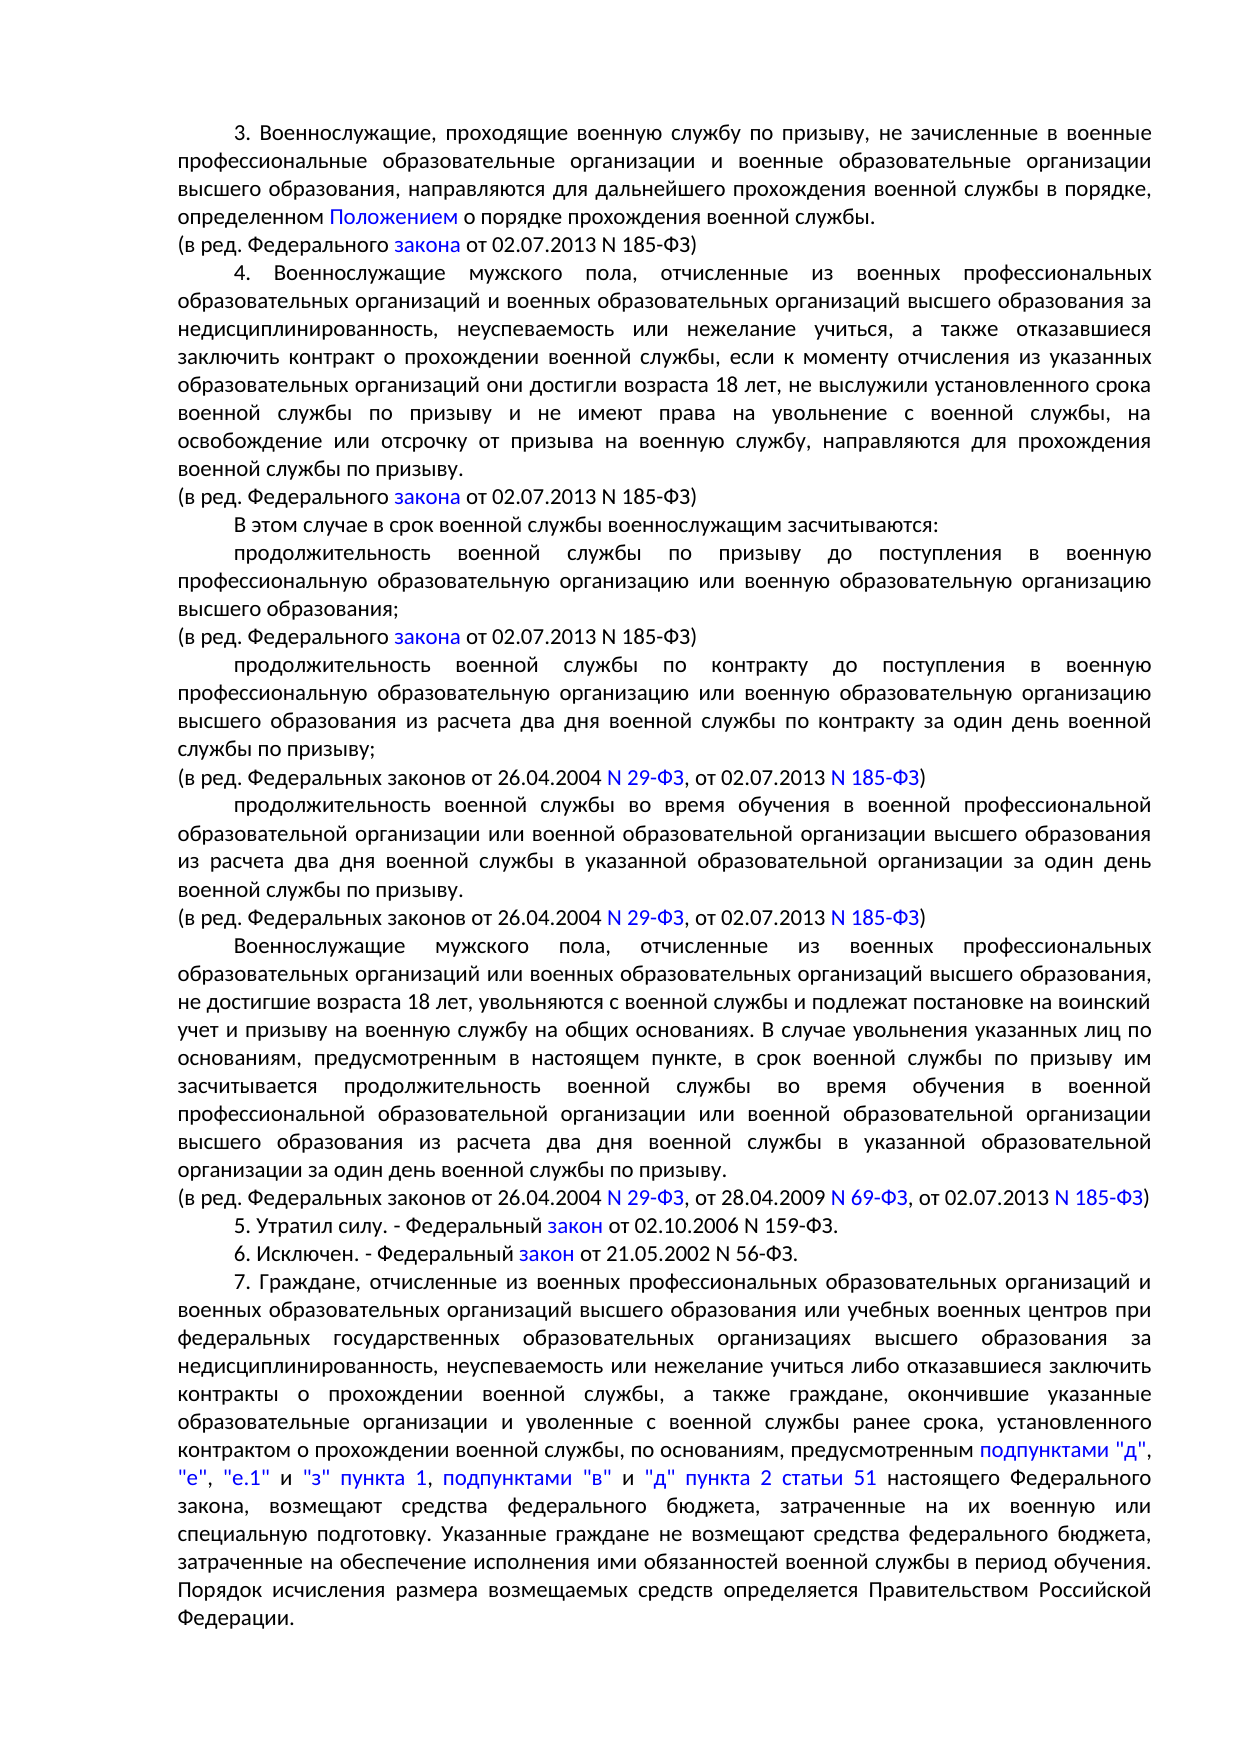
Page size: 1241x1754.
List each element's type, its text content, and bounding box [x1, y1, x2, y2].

text (в ред. Федеральных законов от 26.04.2004 N 29-ФЗ, от 02.07.2013 N 185-ФЗ) [177, 903, 1152, 931]
text продолжительность военной службы во время обучения в военной профессиональной образовательной организации или военной образовательной организации высшего образования из расчета два дня военной службы в указанной образовательной организации за один день военной службы по призыву. [177, 791, 1152, 903]
text (в ред. Федеральных законов от 26.04.2004 N 29-ФЗ, от 02.07.2013 N 185-ФЗ) [177, 763, 1152, 791]
text 3. Военнослужащие, проходящие военную службу по призыву, не зачисленные в военные профессиональные образовательные организации и военные образовательные организации высшего образования, направляются для дальнейшего прохождения военной службы в порядке, определенном Положением о порядке прохождения военной службы. [177, 118, 1152, 230]
text (в ред. Федерального закона от 02.07.2013 N 185-ФЗ) [177, 622, 1152, 651]
text продолжительность военной службы по контракту до поступления в военную профессиональную образовательную организацию или военную образовательную организацию высшего образования из расчета два дня военной службы по контракту за один день военной службы по призыву; [177, 651, 1152, 763]
text (в ред. Федерального закона от 02.07.2013 N 185-ФЗ) [177, 482, 1152, 510]
text 7. Граждане, отчисленные из военных профессиональных образовательных организаций и военных образовательных организаций высшего образования или учебных военных центров при федеральных государственных образовательных организациях высшего образования за недисциплинированность, неуспеваемость или нежелание учиться либо отказавшиеся заключить контракты о прохождении военной службы, а также граждане, окончившие указанные образовательные организации и уволенные с военной службы ранее срока, установленного контрактом о прохождении военной службы, по основаниям, предусмотренным подпунктами "д", "е", "е.1" и "з" пункта 1, подпунктами "в" и "д" пункта 2 статьи 51 настоящего Федерального закона, возмещают средства федерального бюджета, затраченные на их военную или специальную подготовку. Указанные граждане не возмещают средства федерального бюджета, затраченные на обеспечение исполнения ими обязанностей военной службы в период обучения. Порядок исчисления размера возмещаемых средств определяется Правительством Российской Федерации. [177, 1267, 1152, 1631]
text 5. Утратил силу. - Федеральный закон от 02.10.2006 N 159-ФЗ. [177, 1211, 1152, 1239]
text продолжительность военной службы по призыву до поступления в военную профессиональную образовательную организацию или военную образовательную организацию высшего образования; [177, 538, 1152, 622]
text (в ред. Федерального закона от 02.07.2013 N 185-ФЗ) [177, 230, 1152, 258]
text 4. Военнослужащие мужского пола, отчисленные из военных профессиональных образовательных организаций и военных образовательных организаций высшего образования за недисциплинированность, неуспеваемость или нежелание учиться, а также отказавшиеся заключить контракт о прохождении военной службы, если к моменту отчисления из указанных образовательных организаций они достигли возраста 18 лет, не выслужили установленного срока военной службы по призыву и не имеют права на увольнение с военной службы, на освобождение или отсрочку от призыва на военную службу, направляются для прохождения военной службы по призыву. [177, 258, 1152, 482]
text 6. Исключен. - Федеральный закон от 21.05.2002 N 56-ФЗ. [177, 1239, 1152, 1267]
text В этом случае в срок военной службы военнослужащим засчитываются: [177, 510, 1152, 538]
text Военнослужащие мужского пола, отчисленные из военных профессиональных образовательных организаций или военных образовательных организаций высшего образования, не достигшие возраста 18 лет, увольняются с военной службы и подлежат постановке на воинский учет и призыву на военную службу на общих основаниях. В случае увольнения указанных лиц по основаниям, предусмотренным в настоящем пункте, в срок военной службы по призыву им засчитывается продолжительность военной службы во время обучения в военной профессиональной образовательной организации или военной образовательной организации высшего образования из расчета два дня военной службы в указанной образовательной организации за один день военной службы по призыву. [177, 931, 1152, 1183]
text (в ред. Федеральных законов от 26.04.2004 N 29-ФЗ, от 28.04.2009 N 69-ФЗ, от 02.07.2013 N 185-ФЗ) [177, 1183, 1152, 1211]
